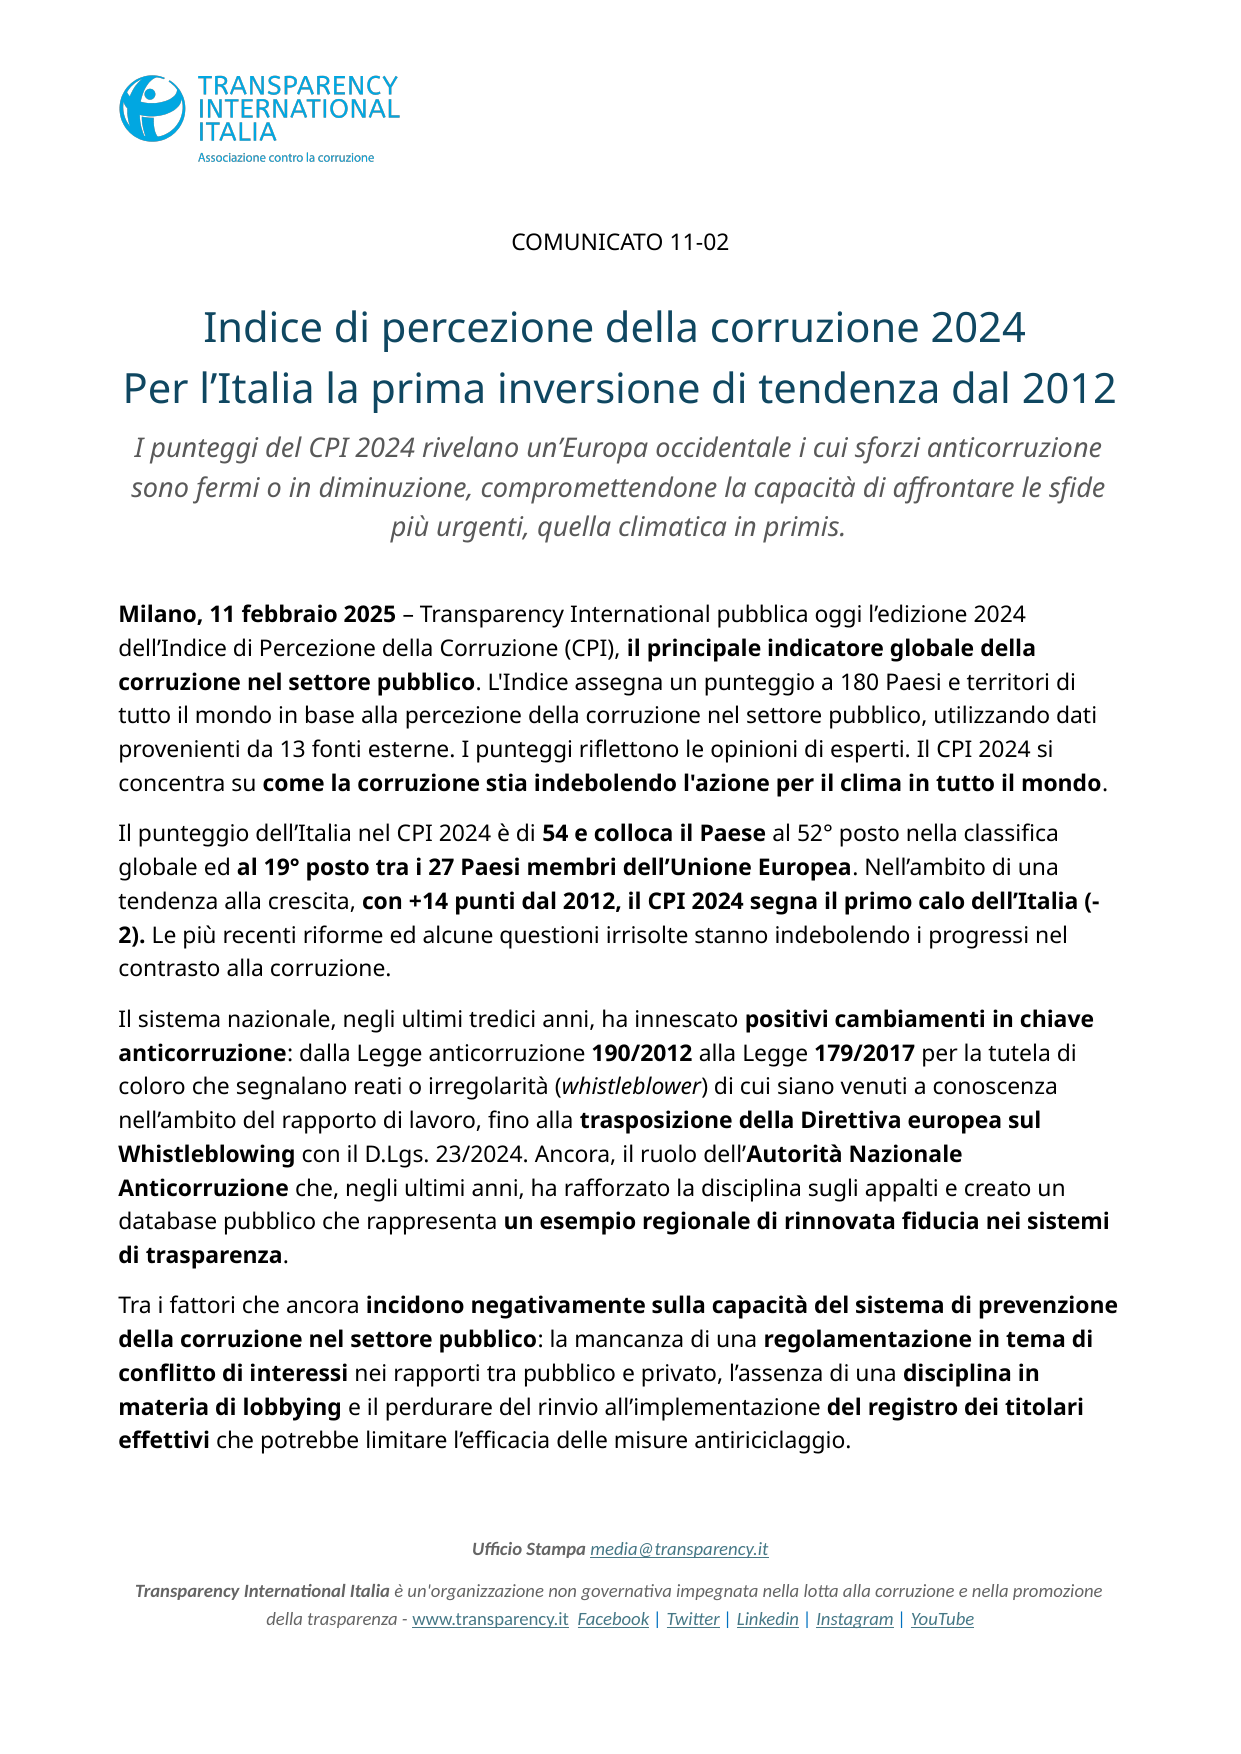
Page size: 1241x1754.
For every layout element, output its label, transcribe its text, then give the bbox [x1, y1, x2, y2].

subtitle I punteggi del CPI 2024 rivelano un’Europa occidentale i cui sforzi anticorruzione sono fermi o in diminuzione, compromettendone la capacità di affrontare le sfide più urgenti, quella climatica in primis. [118, 428, 1122, 545]
text Il sistema nazionale, negli ultimi tredici anni, ha innescato positivi cambiamenti in chiave anticorruzione: dalla Legge anticorruzione 190/2012 alla Legge 179/2017 per la tutela di coloro che segnalano reati o irregolarità (whistleblower) di cui siano venuti a conoscenza nell’ambito del rapporto di lavoro, fino alla trasposizione della Direttiva europea sul Whistleblowing con il D.Lgs. 23/2024. Ancora, il ruolo dell’Autorità Nazionale Anticorruzione che, negli ultimi anni, ha rafforzato la disciplina sugli appalti e creato un database pubblico che rappresenta un esempio regionale di rinnovata fiducia nei sistemi di trasparenza. [118, 1003, 1122, 1270]
text Tra i fattori che ancora incidono negativamente sulla capacità del sistema di prevenzione della corruzione nel settore pubblico: la mancanza di una regolamentazione in tema di conflitto di interessi nei rapporti tra pubblico e privato, l’assenza di una disciplina in materia di lobbying e il perdurare del rinvio all’implementazione del registro dei titolari effettivi che potrebbe limitare l’efficacia delle misure antiriciclaggio. [118, 1289, 1122, 1456]
picture [118, 73, 401, 164]
text Milano, 11 febbraio 2025 – Transparency International pubblica oggi l’edizione 2024 dell’Indice di Percezione della Corruzione (CPI), il principale indicatore globale della corruzione nel settore pubblico. L'Indice assegna un punteggio a 180 Paesi e territori di tutto il mondo in base alla percezione della corruzione nel settore pubblico, utilizzando dati provenienti da 13 fonti esterne. I punteggi riflettono le opinioni di esperti. Il CPI 2024 si concentra su come la corruzione stia indebolendo l'azione per il clima in tutto il mondo. [118, 598, 1122, 798]
text COMUNICATO 11-02 [118, 226, 1122, 257]
text Il punteggio dell’Italia nel CPI 2024 è di 54 e colloca il Paese al 52° posto nella classifica globale ed al 19° posto tra i 27 Paesi membri dell’Unione Europea. Nell’ambito di una tendenza alla crescita, con +14 punti dal 2012, il CPI 2024 segna il primo calo dell’Italia (-2). Le più recenti riforme ed alcune questioni irrisolte stanno indebolendo i progressi nel contrasto alla corruzione. [118, 817, 1122, 983]
subtitle Indice di percezione della corruzione 2024 Per l’Italia la prima inversione di tendenza dal 2012 [118, 297, 1122, 416]
